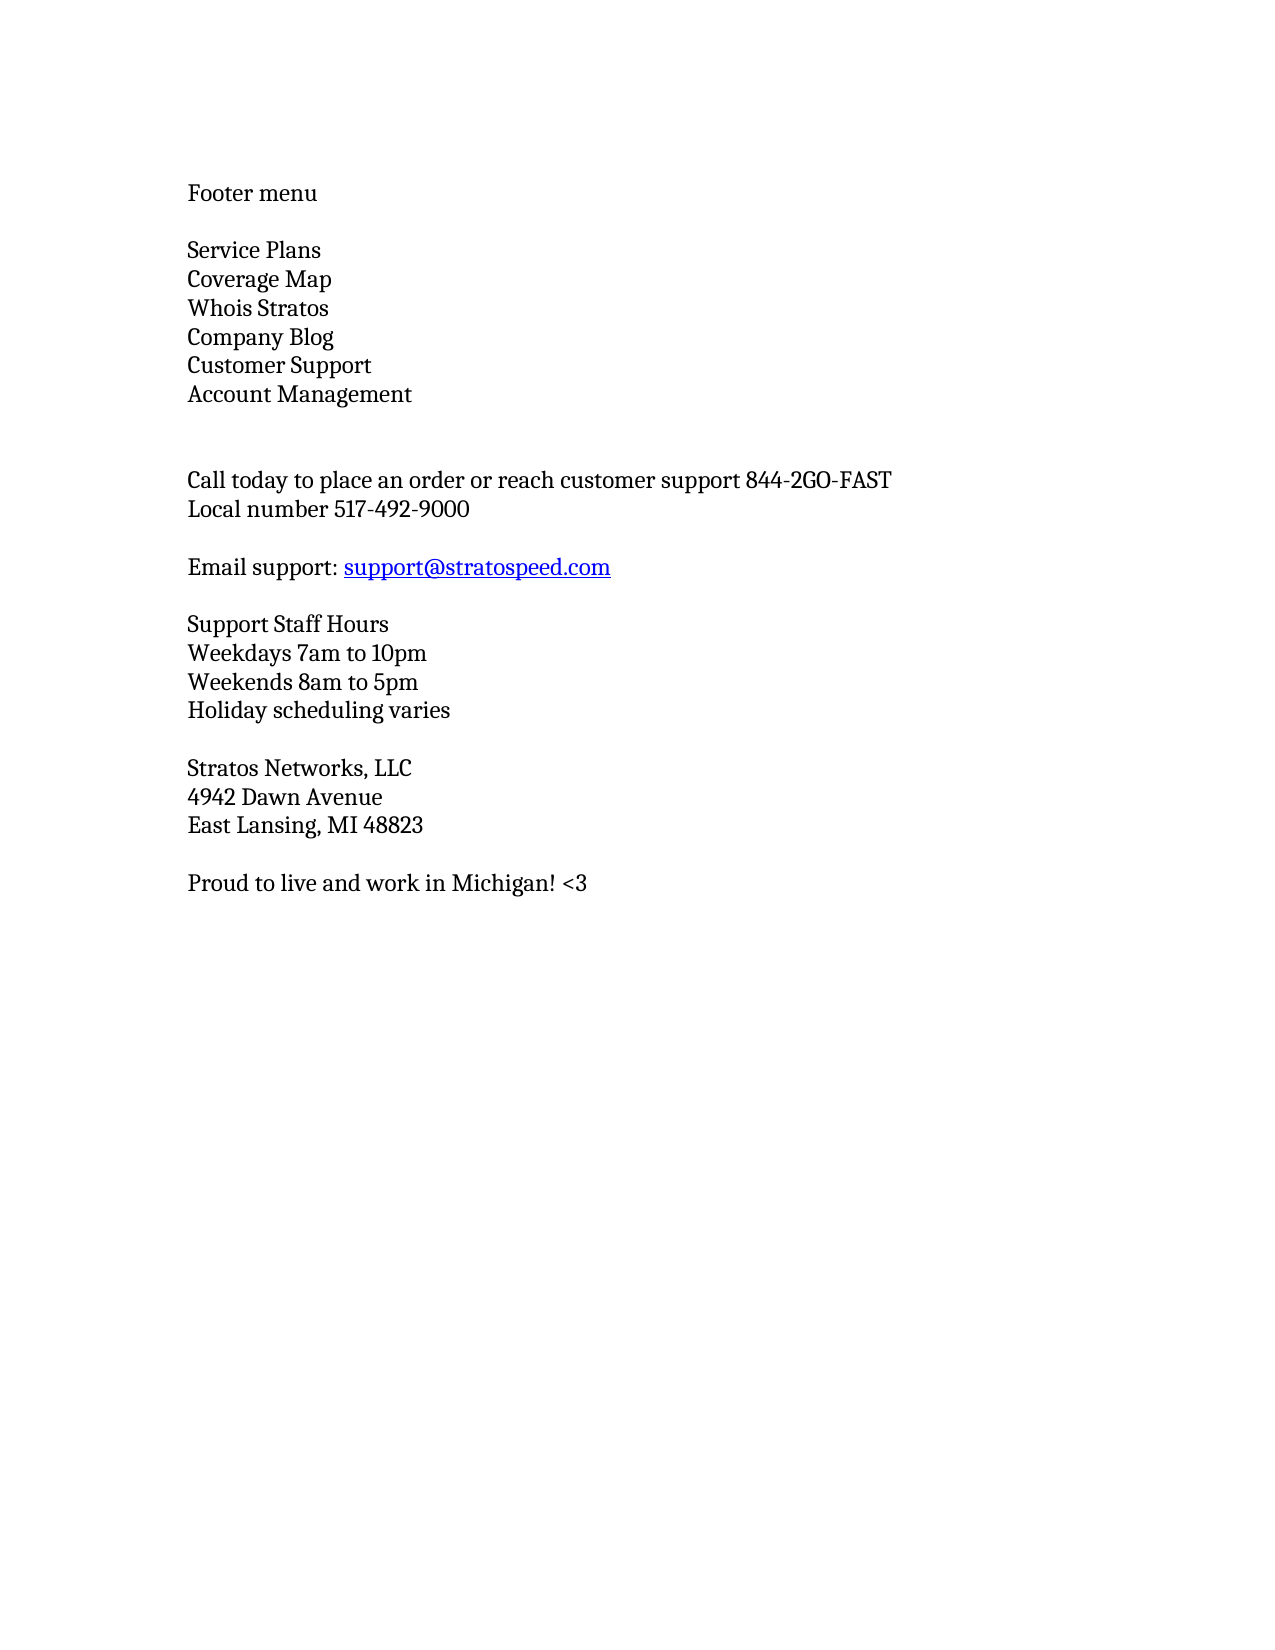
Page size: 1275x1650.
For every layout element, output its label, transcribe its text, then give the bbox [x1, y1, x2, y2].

text Email support: support@stratospeed.com [187, 552, 1087, 581]
text Service Plans [187, 236, 1087, 265]
text Stratos Networks, LLC [187, 754, 1087, 782]
text Weekdays 7am to 10pm [187, 639, 1087, 667]
text Call today to place an order or reach customer support 844-2GO-FAST [187, 466, 1087, 495]
text Support Staff Hours [187, 610, 1087, 639]
text Whois Stratos [187, 294, 1087, 322]
text 4942 Dawn Avenue [187, 782, 1087, 811]
text Coverage Map [187, 265, 1087, 294]
text Account Management [187, 380, 1087, 409]
text Weekends 8am to 5pm [187, 667, 1087, 696]
text Footer menu [187, 179, 1087, 207]
text Local number 517-492-9000 [187, 495, 1087, 524]
text East Lansing, MI 48823 [187, 811, 1087, 840]
text Proud to live and work in Michigan! <3 [187, 869, 1087, 897]
text Holiday scheduling varies [187, 696, 1087, 725]
text Company Blog [187, 322, 1087, 351]
text Customer Support [187, 351, 1087, 380]
